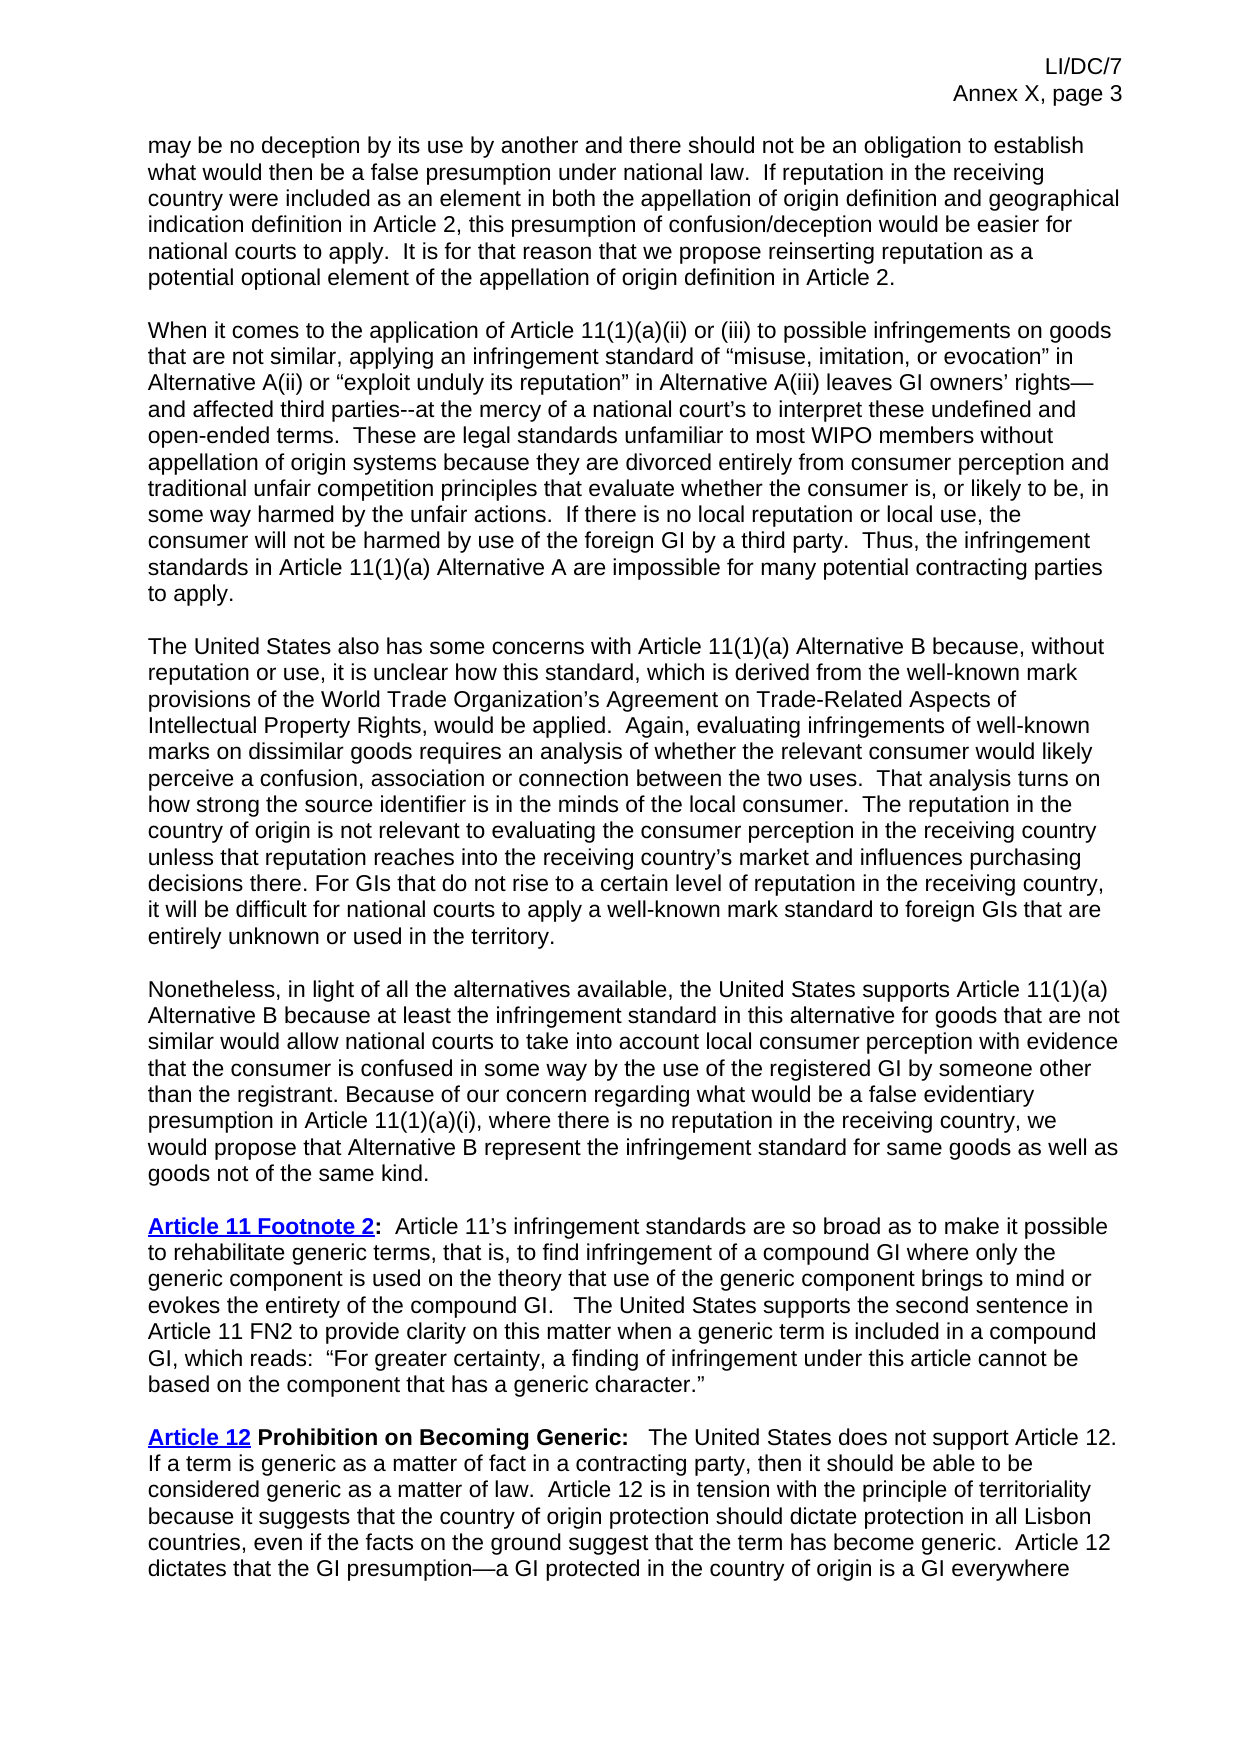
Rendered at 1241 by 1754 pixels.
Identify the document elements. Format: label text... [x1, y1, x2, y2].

text The United States also has some concerns with Article 11(1)(a) Alternative B because, without reputation or use, it is unclear how this standard, which is derived from the well-known mark provisions of the World Trade Organization’s Agreement on Trade-Related Aspects of Intellectual Property Rights, would be applied. Again, evaluating infringements of well-known marks on dissimilar goods requires an analysis of whether the relevant consumer would likely perceive a confusion, association or connection between the two uses. That analysis turns on how strong the source identifier is in the minds of the local consumer. The reputation in the country of origin is not relevant to evaluating the consumer perception in the receiving country unless that reputation reaches into the receiving country’s market and influences purchasing decisions there. For GIs that do not rise to a certain level of reputation in the receiving country, it will be difficult for national courts to apply a well-known mark standard to foreign GIs that are entirely unknown or used in the territory. [148, 633, 1122, 949]
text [148, 1423, 1122, 1582]
text When it comes to the application of Article 11(1)(a)(ii) or (iii) to possible infringements on goods that are not similar, applying an infringement standard of “misuse, imitation, or evocation” in Alternative A(ii) or “exploit unduly its reputation” in Alternative A(iii) leaves GI owners’ rights—and affected third parties--at the mercy of a national court’s to interpret these undefined and open-ended terms. These are legal standards unfamiliar to most WIPO members without appellation of origin systems because they are divorced entirely from consumer perception and traditional unfair competition principles that evaluate whether the consumer is, or likely to be, in some way harmed by the unfair actions. If there is no local reputation or local use, the consumer will not be harmed by use of the foreign GI by a third party. Thus, the infringement standards in Article 11(1)(a) Alternative A are impossible for many potential contracting parties to apply. [148, 317, 1122, 607]
text Article 11 Footnote 2: Article 11’s infringement standards are so broad as to make it possible to rehabilitate generic terms, that is, to find infringement of a compound GI where only the generic component is used on the theory that use of the generic component brings to mind or evokes the entirety of the compound GI. The United States supports the second sentence in Article 11 FN2 to provide clarity on this matter when a generic term is included in a compound GI, which reads: “For greater certainty, a finding of infringement under this article cannot be based on the component that has a generic character.” [148, 1213, 1122, 1397]
text Nonetheless, in light of all the alternatives available, the United States supports Article 11(1)(a) Alternative B because at least the infringement standard in this alternative for goods that are not similar would allow national courts to take into account local consumer perception with evidence that the consumer is confused in some way by the use of the registered GI by someone other than the registrant. Because of our concern regarding what would be a false evidentiary presumption in Article 11(1)(a)(i), where there is no reputation in the receiving country, we would propose that Alternative B represent the infringement standard for same goods as well as goods not of the same kind. [148, 976, 1122, 1186]
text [148, 132, 1122, 290]
